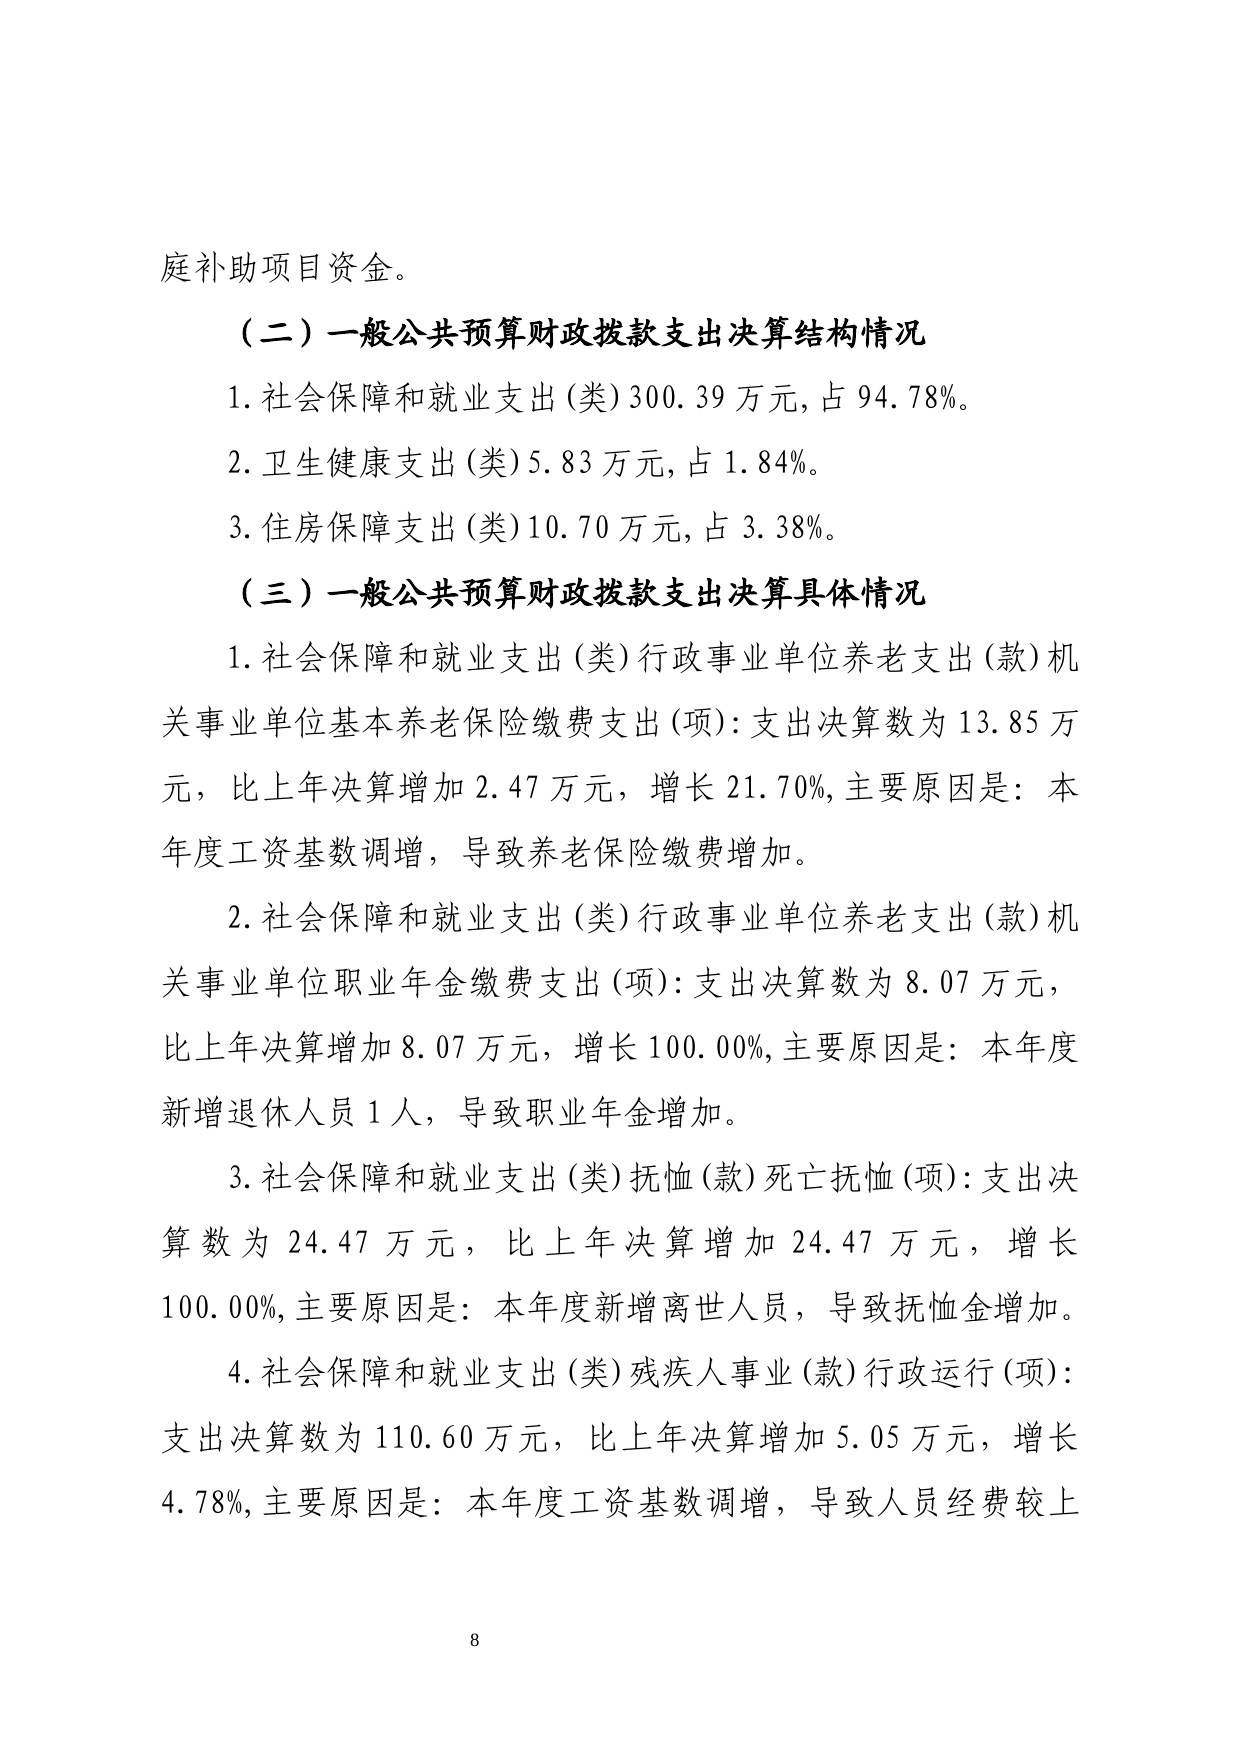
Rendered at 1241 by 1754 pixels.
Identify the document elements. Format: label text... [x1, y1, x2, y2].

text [159, 233, 1081, 298]
text （二）一般公共预算财政拨款支出决算结构情况 [159, 298, 1081, 363]
text 3.社会保障和就业支出(类)抚恤(款)死亡抚恤(项):支出决算数为24.47万元，比上年决算增加24.47万元，增长100.00%,主要原因是：本年度新增离世人员，导致抚恤金增加。 [159, 1143, 1081, 1338]
text 3.住房保障支出(类)10.70万元,占3.38%。 [159, 493, 1081, 558]
text （三）一般公共预算财政拨款支出决算具体情况 [159, 558, 1081, 623]
text 2.社会保障和就业支出(类)行政事业单位养老支出(款)机关事业单位职业年金缴费支出(项):支出决算数为8.07万元，比上年决算增加8.07万元，增长100.00%,主要原因是：本年度新增退休人员1人，导致职业年金增加。 [159, 883, 1081, 1143]
text 2.卫生健康支出(类)5.83万元,占1.84%。 [159, 428, 1081, 493]
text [159, 1338, 1081, 1533]
text 1.社会保障和就业支出(类)行政事业单位养老支出(款)机关事业单位基本养老保险缴费支出(项):支出决算数为13.85万元，比上年决算增加2.47万元，增长21.70%,主要原因是：本年度工资基数调增，导致养老保险缴费增加。 [159, 623, 1081, 883]
text 1.社会保障和就业支出(类)300.39万元,占94.78%。 [159, 363, 1081, 428]
